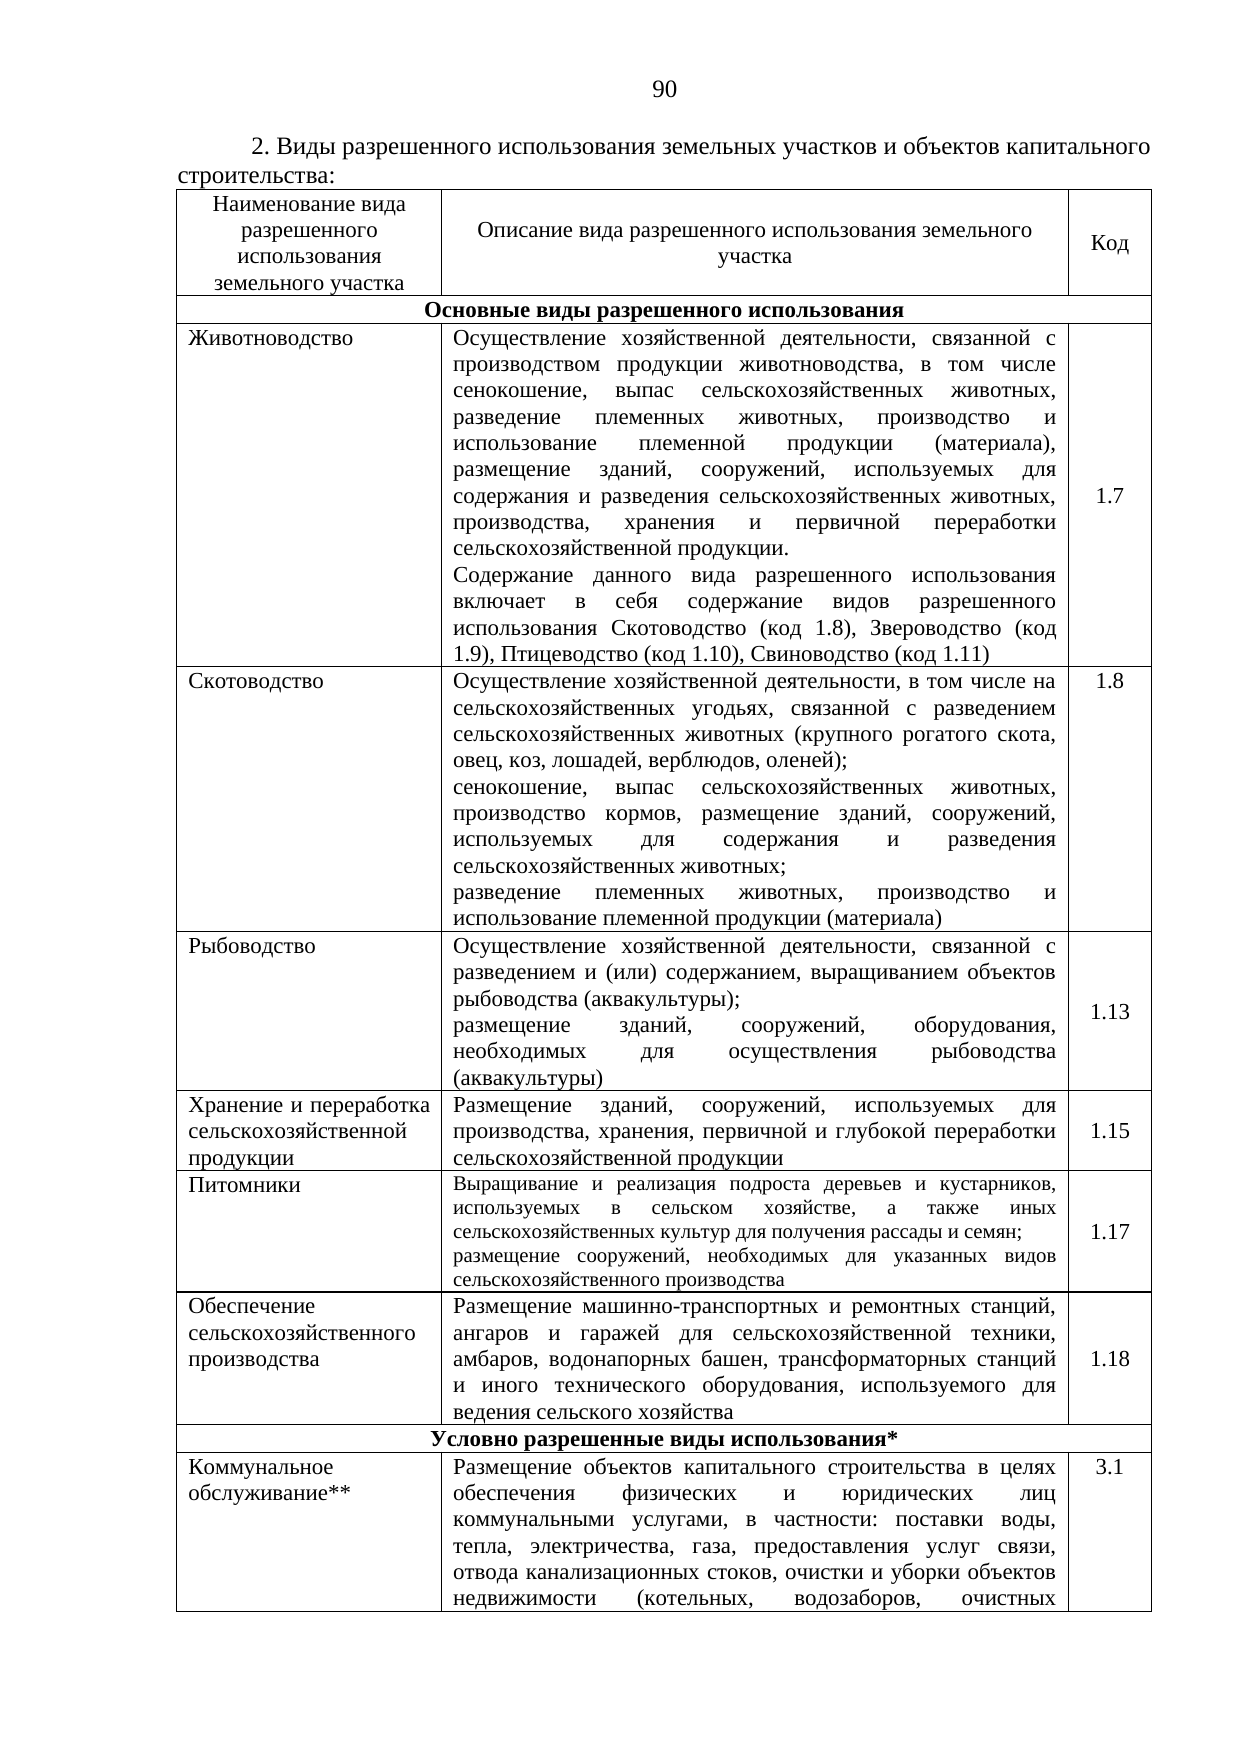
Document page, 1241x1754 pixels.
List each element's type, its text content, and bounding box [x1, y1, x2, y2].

table_cell 1.17 [1069, 1171, 1151, 1291]
table_cell Хранение и переработка сельскохозяйственной продукции [177, 1091, 441, 1170]
table_cell Выращивание и реализация подроста деревьев и кустарников, используемых в сельском хозяйстве, а также иных сельскохозяйственных культур для получения рассады и семян; размещение сооружений, необходимых для указанных видов сельскохозяйственного производства [442, 1171, 1068, 1291]
table_cell Рыбоводство [177, 932, 441, 1090]
table_cell 1.15 [1069, 1091, 1151, 1170]
table_cell Основные виды разрешенного использования [177, 296, 1151, 323]
table_cell Осуществление хозяйственной деятельности, в том числе на сельскохозяйственных угодьях, связанной с разведением сельскохозяйственных животных (крупного рогатого скота, овец, коз, лошадей, верблюдов, оленей); сенокошение, выпас сельскохозяйственных животных, производство кормов, размещение зданий, сооружений, используемых для содержания и разведения сельскохозяйственных животных; разведение племенных животных, производство и использование племенной продукции (материала) [442, 667, 1068, 931]
table_cell 1.13 [1069, 932, 1151, 1090]
table_cell 1.7 [1069, 324, 1151, 666]
table_cell Питомники [177, 1171, 441, 1291]
table_header Описание вида разрешенного использования земельного участка [442, 190, 1068, 295]
table_cell Осуществление хозяйственной деятельности, связанной с разведением и (или) содержанием, выращиванием объектов рыбоводства (аквакультуры); размещение зданий, сооружений, оборудования, необходимых для осуществления рыбоводства (аквакультуры) [442, 932, 1068, 1090]
table_cell Коммунальное обслуживание** [177, 1453, 441, 1611]
table_header Код [1069, 190, 1151, 295]
table_cell 3.1 [1069, 1453, 1151, 1611]
table_cell Осуществление хозяйственной деятельности, связанной с производством продукции животноводства, в том числе сенокошение, выпас сельскохозяйственных животных, разведение племенных животных, производство и использование племенной продукции (материала), размещение зданий, сооружений, используемых для содержания и разведения сельскохозяйственных животных, производства, хранения и первичной переработки сельскохозяйственной продукции. Содержание данного вида разрешенного использования включает в себя содержание видов разрешенного использования Скотоводство (код 1.8), Звероводство (код 1.9), Птицеводство (код 1.10), Свиноводство (код 1.11) [442, 324, 1068, 666]
table_cell 1.18 [1069, 1293, 1151, 1424]
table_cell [442, 1453, 1068, 1611]
table_cell Скотоводство [177, 667, 441, 931]
table_cell Размещение машинно-транспортных и ремонтных станций, ангаров и гаражей для сельскохозяйственной техники, амбаров, водонапорных башен, трансформаторных станций и иного технического оборудования, используемого для ведения сельского хозяйства [442, 1293, 1068, 1424]
table_cell Размещение зданий, сооружений, используемых для производства, хранения, первичной и глубокой переработки сельскохозяйственной продукции [442, 1091, 1068, 1170]
text 2. Виды разрешенного использования земельных участков и объектов капитального строительства: [177, 131, 1152, 189]
table_cell Условно разрешенные виды использования* [177, 1425, 1151, 1452]
table_header Наименование вида разрешенного использования земельного участка [177, 190, 441, 295]
table_cell Обеспечение сельскохозяйственного производства [177, 1293, 441, 1424]
table_cell 1.8 [1069, 667, 1151, 931]
table_cell Животноводство [177, 324, 441, 666]
